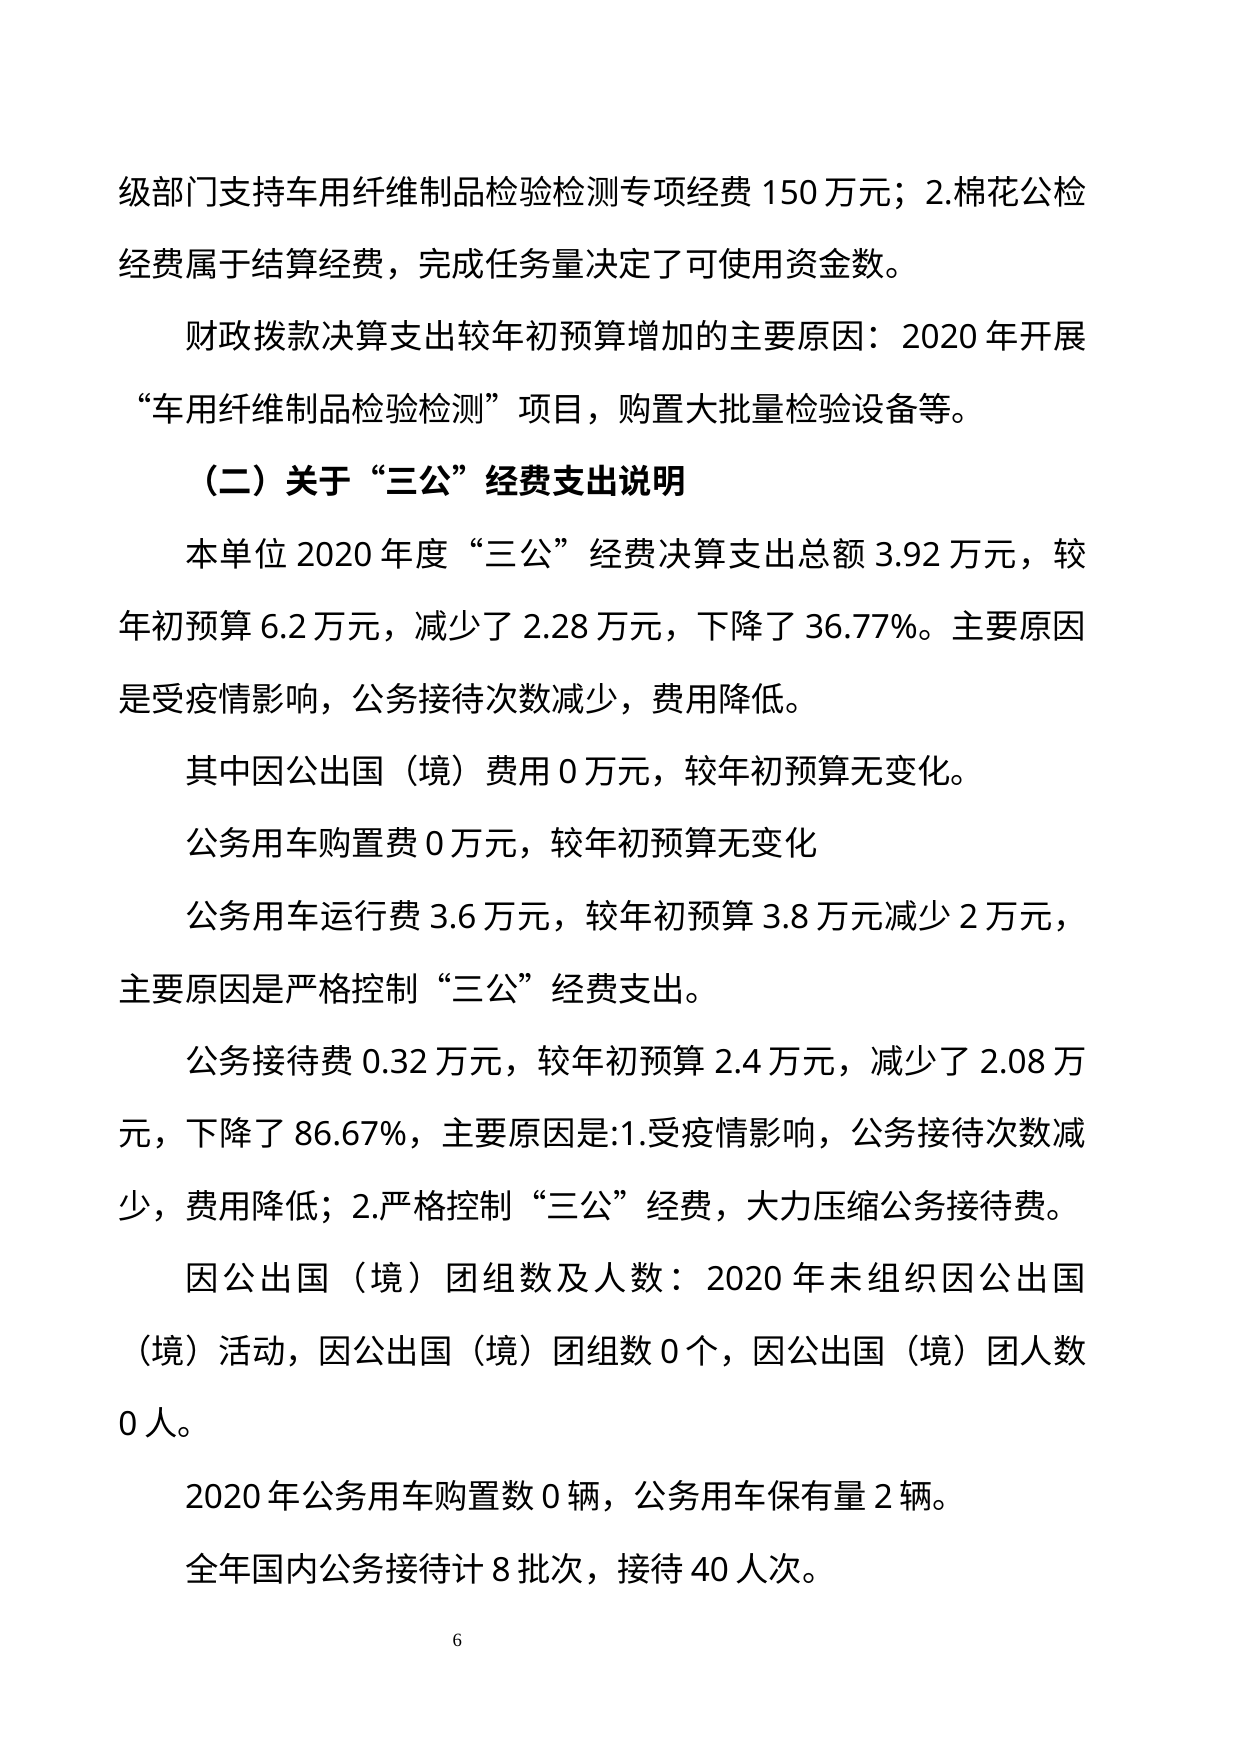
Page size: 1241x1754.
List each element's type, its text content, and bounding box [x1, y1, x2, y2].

text 因公出国（境）团组数及人数：2020年未组织因公出国（境）活动，因公出国（境）团组数0个，因公出国（境）团人数0人。 [118, 1252, 1087, 1446]
text 2020年公务用车购置数0辆，公务用车保有量2辆。 [118, 1470, 1087, 1518]
text 公务用车运行费3.6万元，较年初预算3.8万元减少2万元，主要原因是严格控制“三公”经费支出。 [118, 890, 1087, 1011]
text 财政拨款决算支出较年初预算增加的主要原因：2020年开展“车用纤维制品检验检测”项目，购置大批量检验设备等。 [118, 310, 1087, 431]
text 全年国内公务接待计8批次，接待40人次。 [118, 1542, 1087, 1591]
text 财政拨款决算收入较年初预算增加的主要原因：1.2020年上级部门支持车用纤维制品检验检测专项经费150万元；2.棉花公检经费属于结算经费，完成任务量决定了可使用资金数。 [118, 165, 1087, 286]
text 公务接待费0.32万元，较年初预算2.4万元，减少了2.08万元，下降了86.67%，主要原因是:1.受疫情影响，公务接待次数减少，费用降低；2.严格控制“三公”经费，大力压缩公务接待费。 [118, 1034, 1087, 1228]
text 本单位2020年度“三公”经费决算支出总额3.92万元，较年初预算6.2万元，减少了2.28万元，下降了36.77%。主要原因是受疫情影响，公务接待次数减少，费用降低。 [118, 527, 1087, 721]
text 其中因公出国（境）费用0万元，较年初预算无变化。 [118, 744, 1087, 793]
text 公务用车购置费0万元，较年初预算无变化 [118, 817, 1087, 866]
text （二）关于“三公”经费支出说明 [118, 455, 1087, 503]
